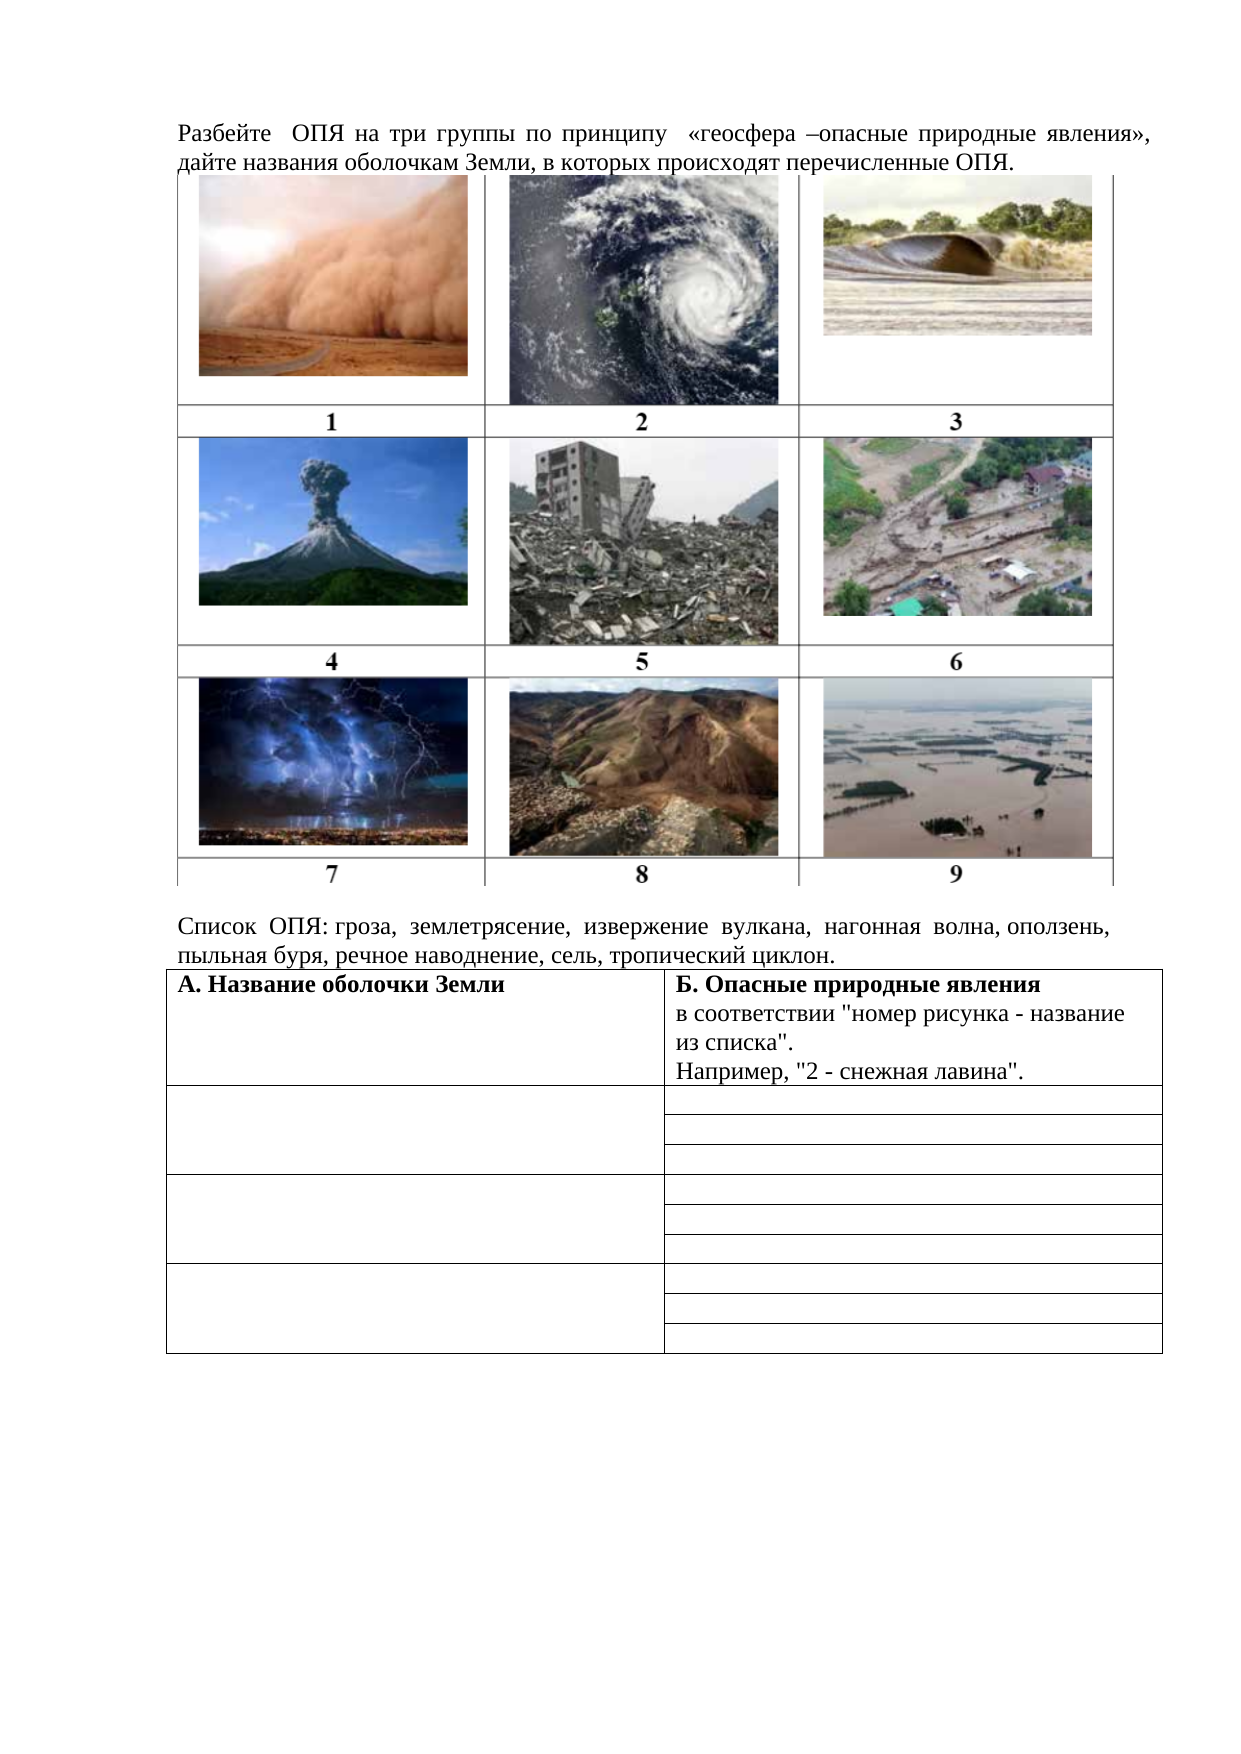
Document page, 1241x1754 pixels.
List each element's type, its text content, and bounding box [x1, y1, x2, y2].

table_cell [665, 1115, 1162, 1144]
table_cell [665, 1324, 1162, 1353]
table_cell [665, 1264, 1162, 1293]
table_cell [665, 1235, 1162, 1263]
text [177, 118, 1152, 176]
text Список ОПЯ: гроза, землетрясение, извержение вулкана, нагонная волна, оползень, пыльная буря, речное наводнение, сель, тропический циклон. [177, 911, 1152, 968]
table_cell [167, 1264, 664, 1353]
table_cell [665, 1145, 1162, 1174]
table_cell [665, 1294, 1162, 1323]
table_cell [665, 1175, 1162, 1204]
table_cell [665, 1205, 1162, 1233]
table_header Б. Опасные природные явления в соответствии "номер рисунка - название из списка". Например, "2 - снежная лавина". [665, 970, 1162, 1084]
picture [177, 175, 1115, 886]
table_cell [665, 1086, 1162, 1114]
table_header А. Название оболочки Земли [167, 970, 664, 1084]
table_cell [167, 1086, 664, 1174]
table_cell [167, 1175, 664, 1263]
